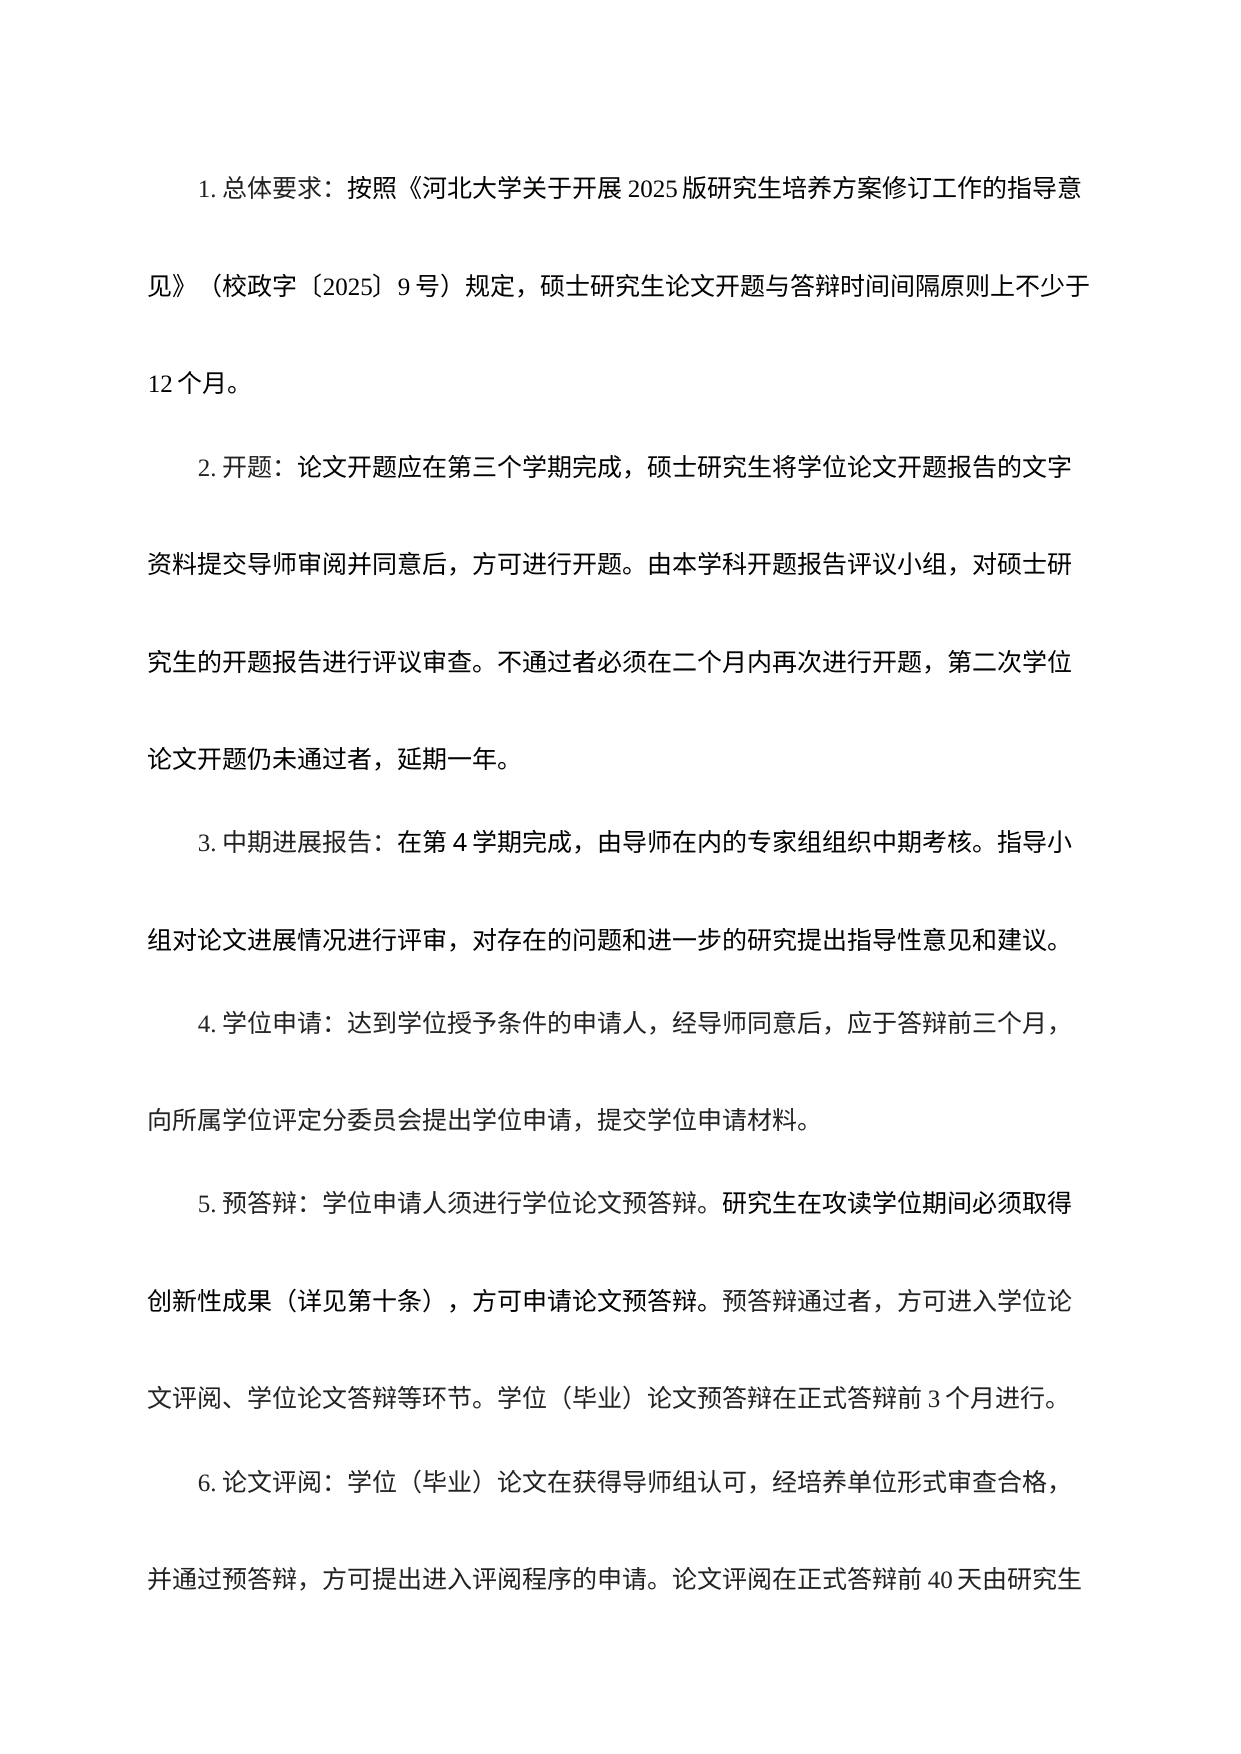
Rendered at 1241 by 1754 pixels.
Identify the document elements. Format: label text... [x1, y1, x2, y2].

text 2. 开题：论文开题应在第三个学期完成，硕士研究生将学位论文开题报告的文字资料提交导师审阅并同意后，方可进行开题。由本学科开题报告评议小组，对硕士研究生的开题报告进行评议审查。不通过者必须在二个月内再次进行开题，第二次学位论文开题仍未通过者，延期一年。 [148, 433, 1092, 790]
text 3. 中期进展报告：在第4学期完成，由导师在内的专家组组织中期考核。指导小组对论文进展情况进行评审，对存在的问题和进一步的研究提出指导性意见和建议。 [148, 808, 1092, 971]
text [148, 1448, 1092, 1610]
text 1. 总体要求：按照《河北大学关于开展2025版研究生培养方案修订工作的指导意见》（校政字〔2025〕9号）规定，硕士研究生论文开题与答辩时间间隔原则上不少于12个月。 [148, 154, 1092, 414]
text 5. 预答辩：学位申请人须进行学位论文预答辩。研究生在攻读学位期间必须取得创新性成果（详见第十条），方可申请论文预答辩。预答辩通过者，方可进入学位论文评阅、学位论文答辩等环节。学位（毕业）论文预答辩在正式答辩前3个月进行。 [148, 1169, 1092, 1429]
text 4. 学位申请：达到学位授予条件的申请人，经导师同意后，应于答辩前三个月，向所属学位评定分委员会提出学位申请，提交学位申请材料。 [148, 989, 1092, 1151]
